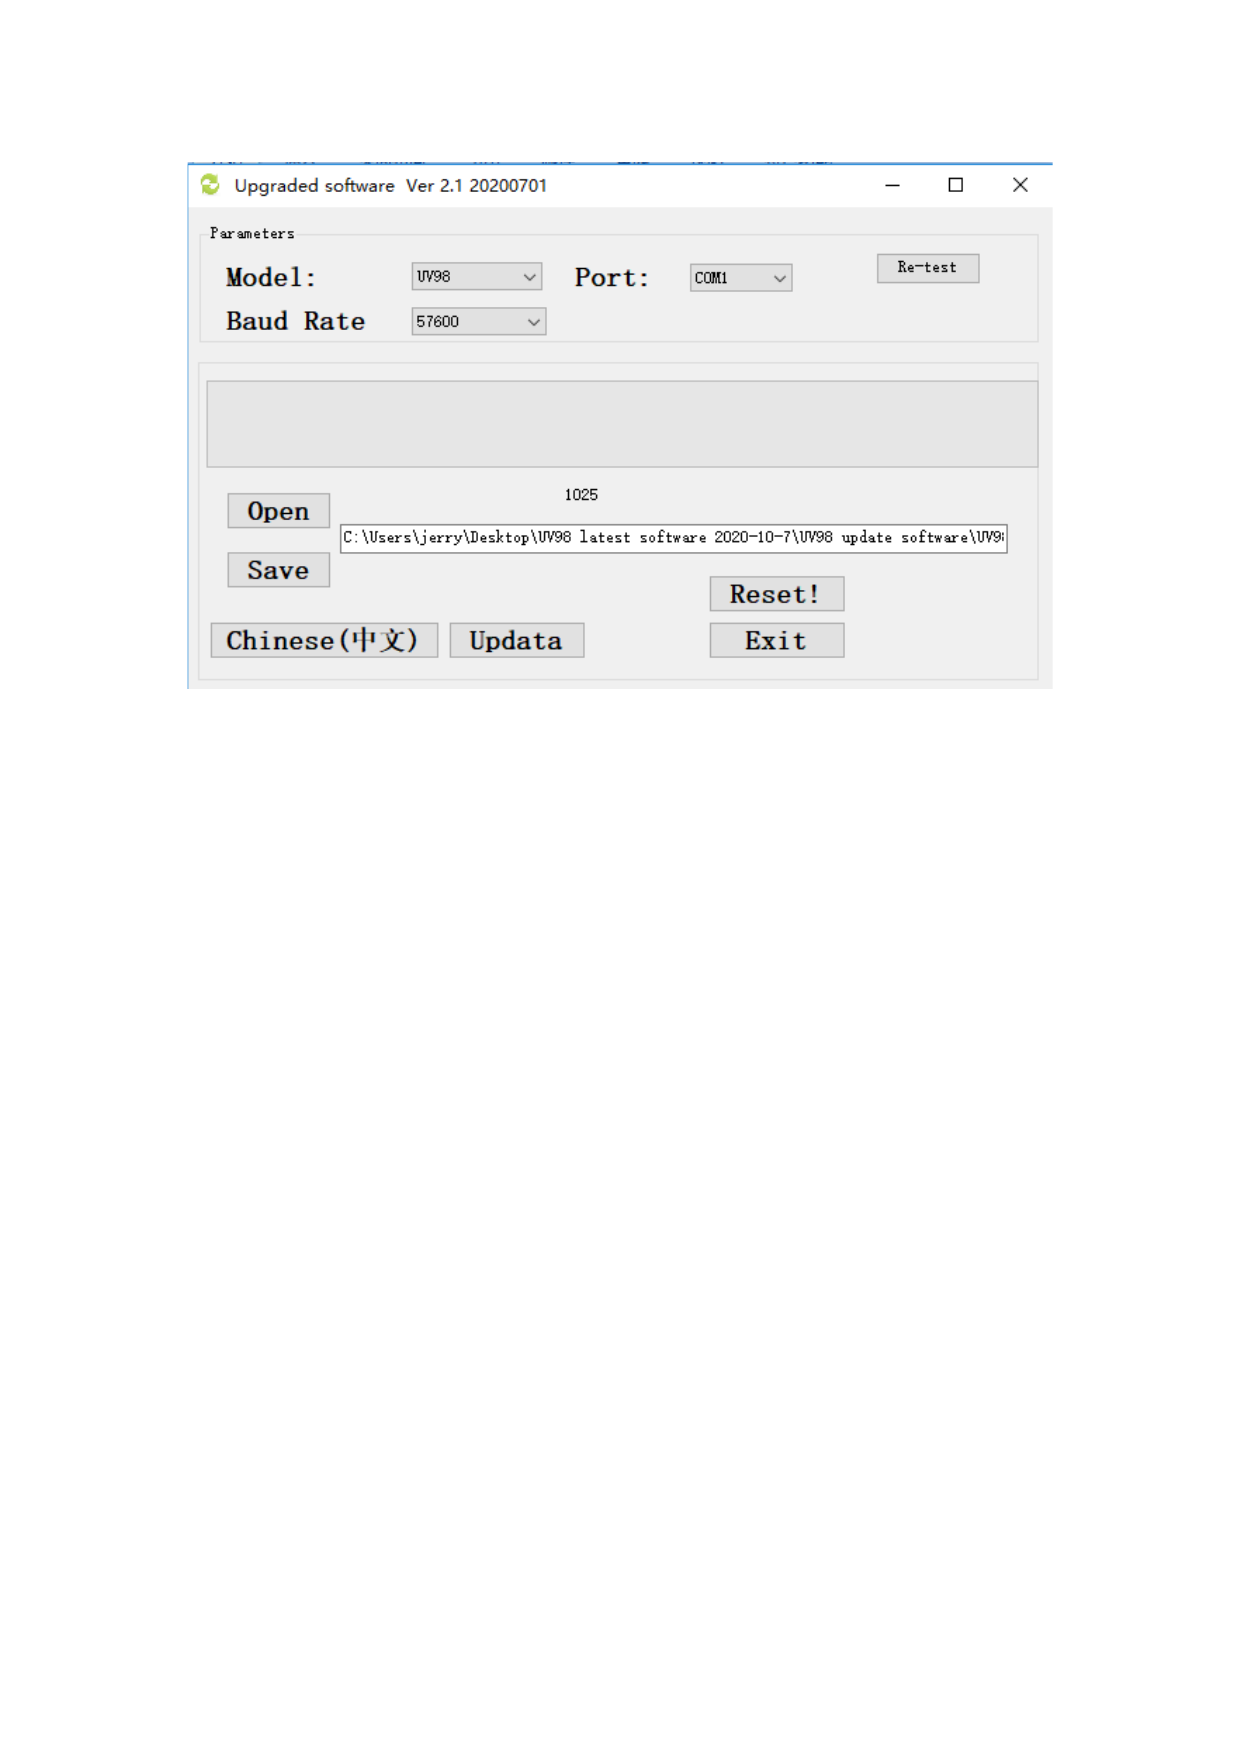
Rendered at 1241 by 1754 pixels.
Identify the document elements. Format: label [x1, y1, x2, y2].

picture [187, 162, 1053, 689]
